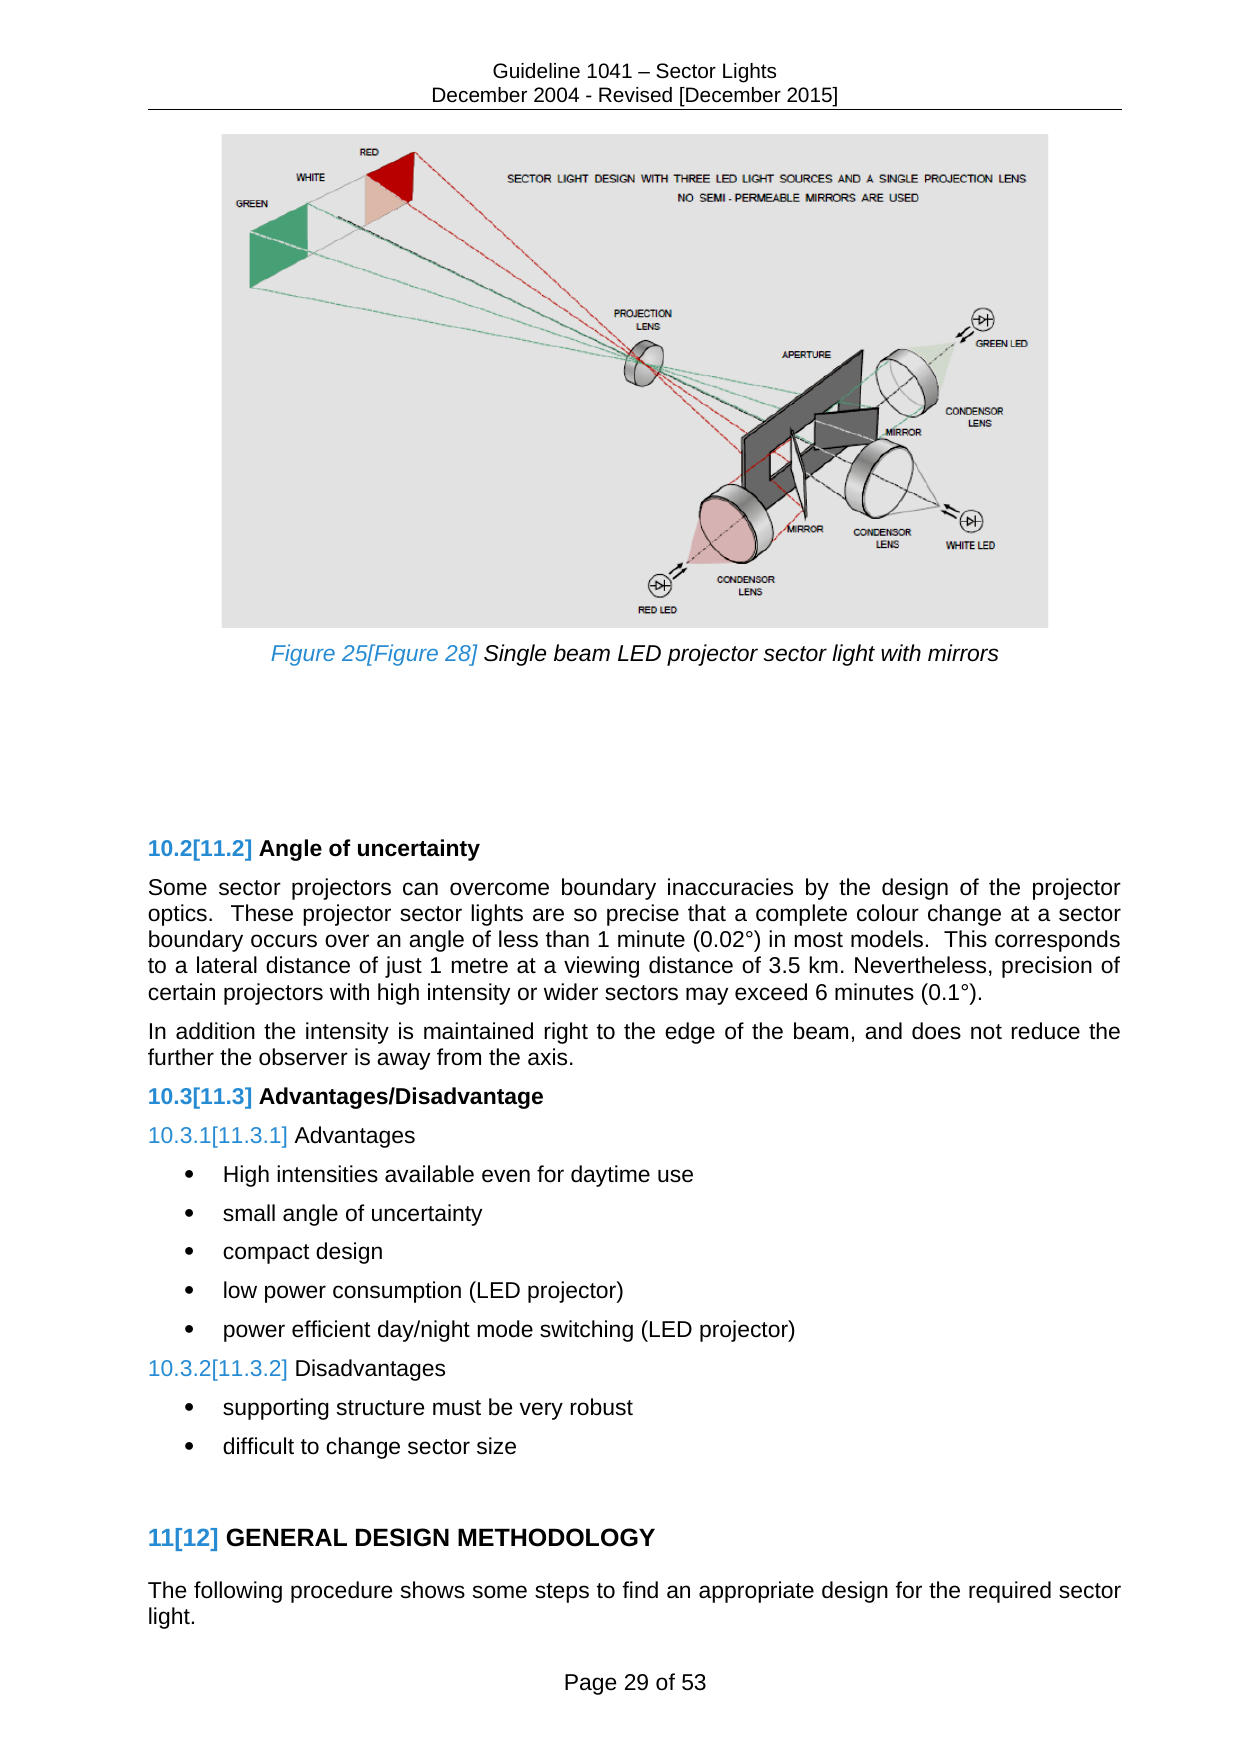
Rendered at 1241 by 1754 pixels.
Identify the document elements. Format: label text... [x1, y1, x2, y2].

subtitle Angle of uncertainty [148, 834, 1122, 861]
list small angle of uncertainty [185, 1199, 1122, 1226]
list difficult to change sector size [185, 1433, 1122, 1459]
subtitle Advantages [148, 1122, 1122, 1148]
list compact design [185, 1238, 1122, 1265]
subtitle Advantages/Disadvantage [148, 1083, 1122, 1109]
list power efficient day/night mode switching (LED projector) [185, 1316, 1122, 1342]
subtitle Disadvantages [148, 1355, 1122, 1381]
subtitle General design methodology [148, 1523, 1122, 1552]
text Single beam LED projector sector light with mirrors [148, 640, 1122, 667]
list low power consumption (LED projector) [185, 1277, 1122, 1303]
list High intensities available even for daytime use [185, 1161, 1122, 1187]
list supporting structure must be very robust [185, 1394, 1122, 1420]
text In addition the intensity is maintained right to the edge of the beam, and does not reduce the further the observer is away from the axis. [148, 1018, 1122, 1070]
text Some sector projectors can overcome boundary inaccuracies by the design of the projector optics. These projector sector lights are so precise that a complete colour change at a sector boundary occurs over an angle of less than 1 minute (0.02°) in most models. This corresponds to a lateral distance of just 1 metre at a viewing distance of 3.5 km. Nevertheless, precision of certain projectors with high intensity or wider sectors may exceed 6 minutes (0.1°). [148, 873, 1122, 1005]
text The following procedure shows some steps to find an appropriate design for the required sector light. [148, 1577, 1122, 1629]
